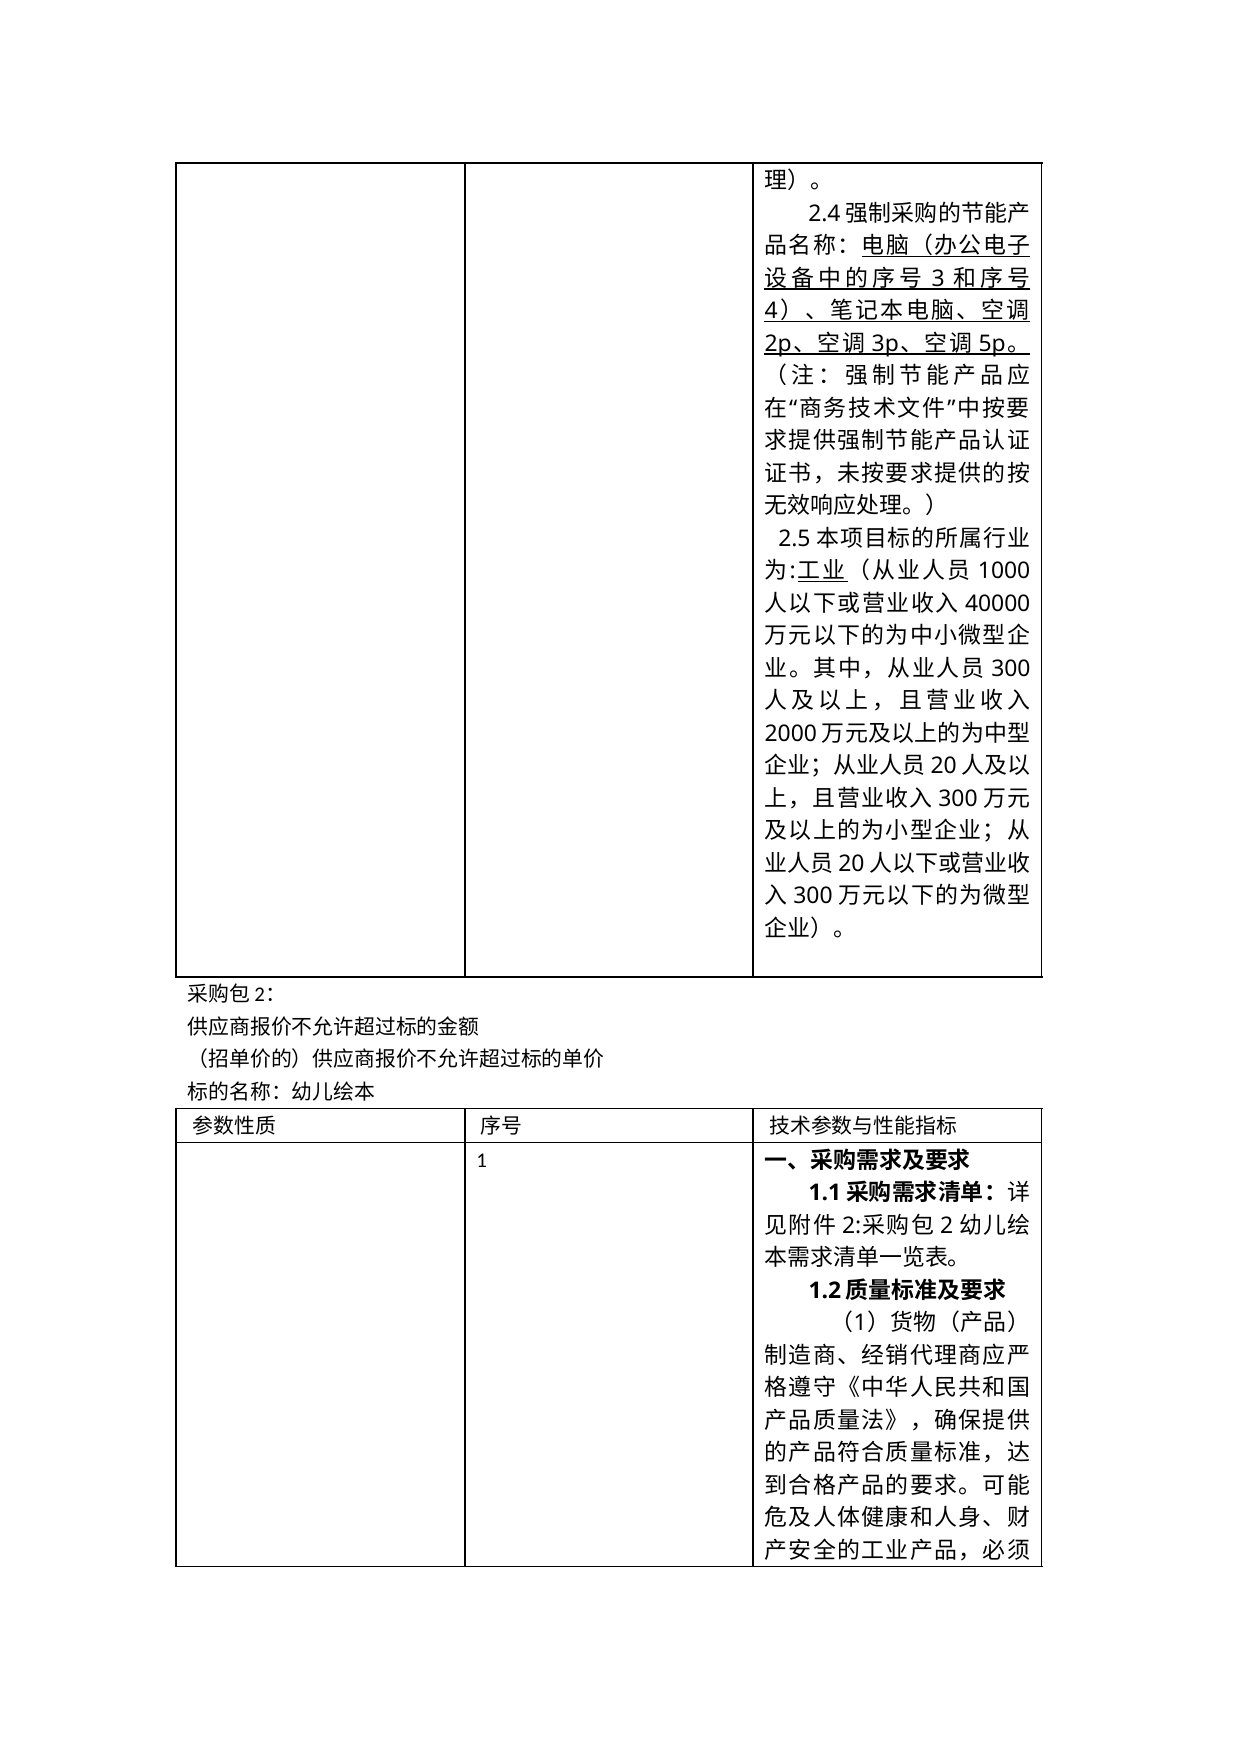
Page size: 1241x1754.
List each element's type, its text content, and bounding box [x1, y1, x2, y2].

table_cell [754, 1143, 1041, 1566]
table_cell [177, 1143, 464, 1566]
table_header 序号 [466, 1109, 752, 1142]
text （招单价的）供应商报价不允许超过标的单价 [187, 1043, 1053, 1075]
table_cell 1 [466, 164, 752, 976]
table_header 参数性质 [177, 1109, 464, 1142]
table_cell [177, 164, 464, 976]
text 标的名称：幼儿绘本 [187, 1075, 1053, 1108]
text 采购包2： [187, 978, 1053, 1010]
text 供应商报价不允许超过标的金额 [187, 1010, 1053, 1043]
table_cell 1 [466, 1143, 752, 1566]
table_header 技术参数与性能指标 [754, 1109, 1041, 1142]
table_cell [754, 164, 1041, 976]
